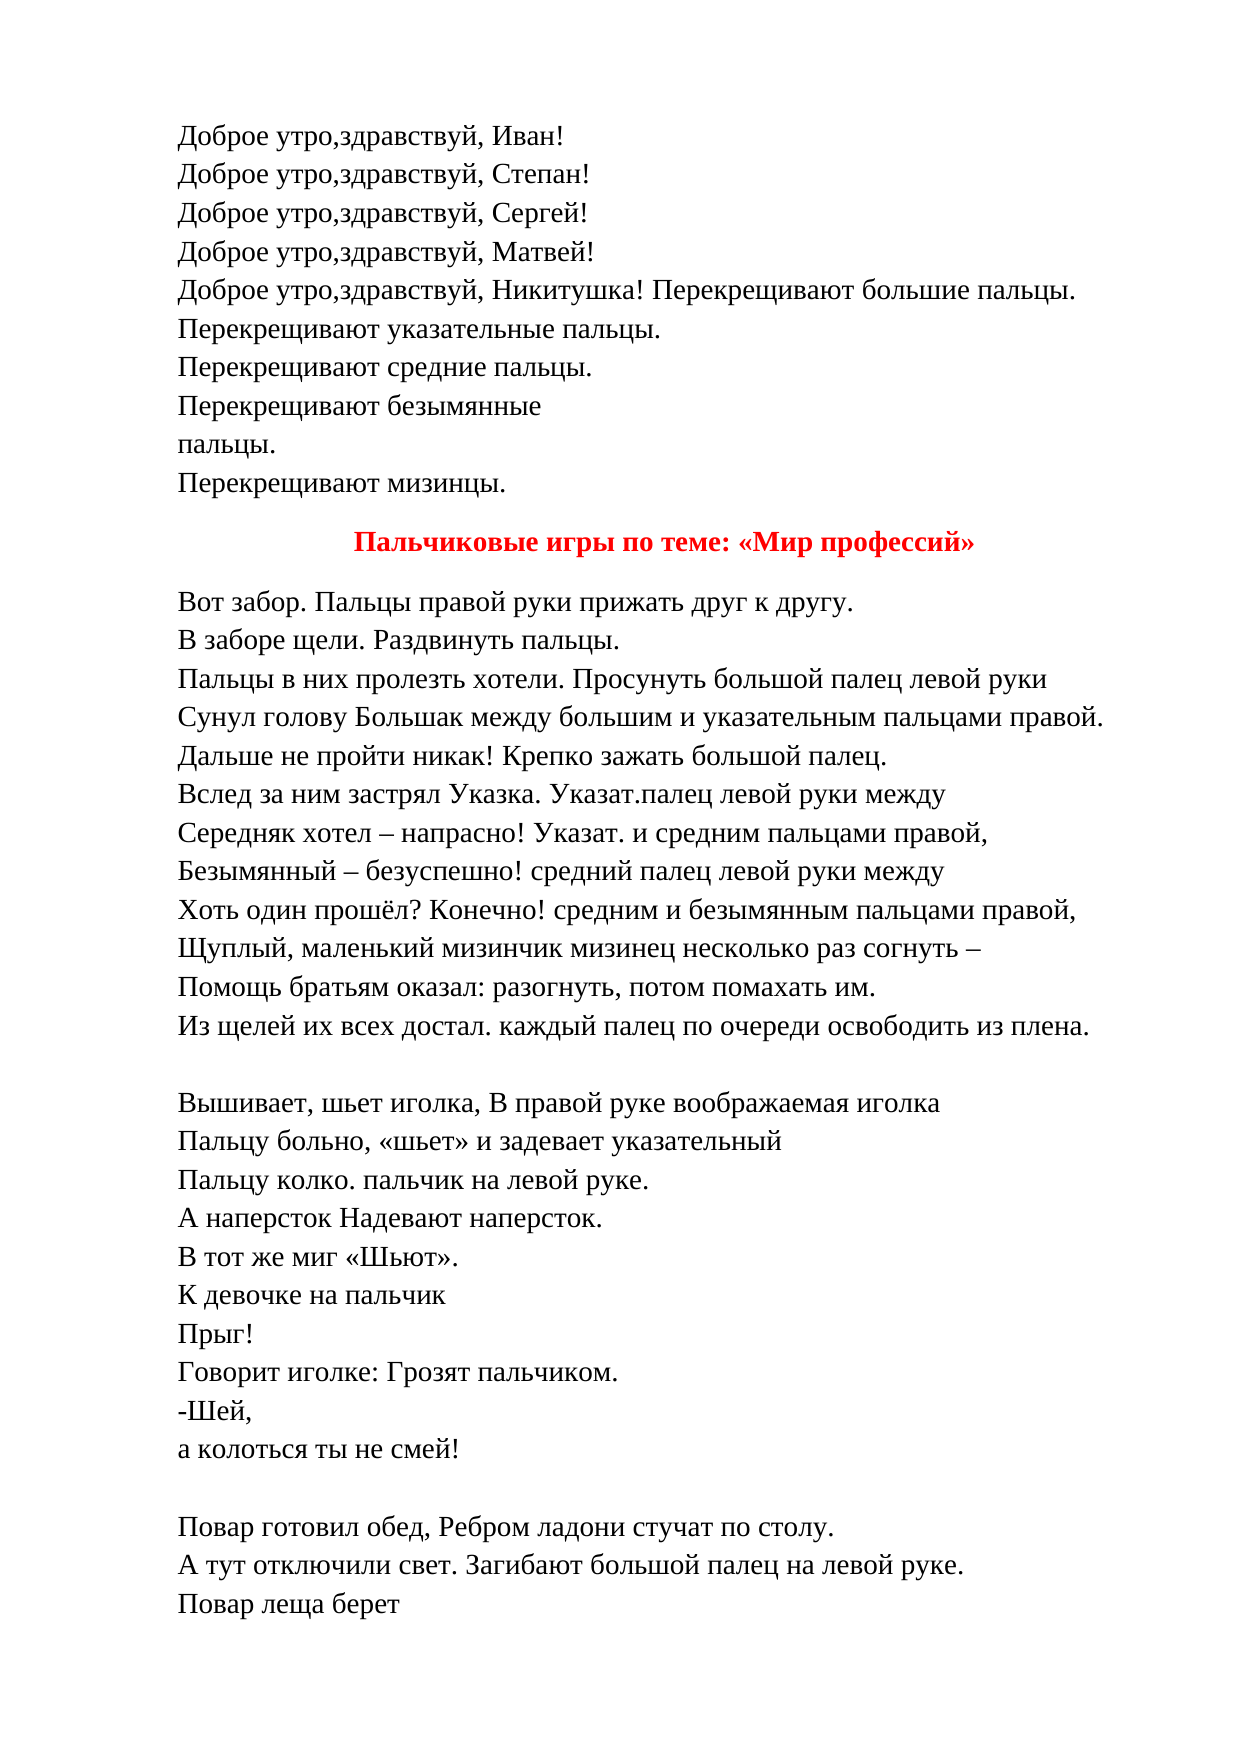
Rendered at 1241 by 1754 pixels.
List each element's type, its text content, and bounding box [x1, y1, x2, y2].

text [177, 118, 1152, 498]
text Пальчиковые игры по теме: «Мир профессий» [177, 524, 1152, 558]
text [177, 584, 1152, 1619]
